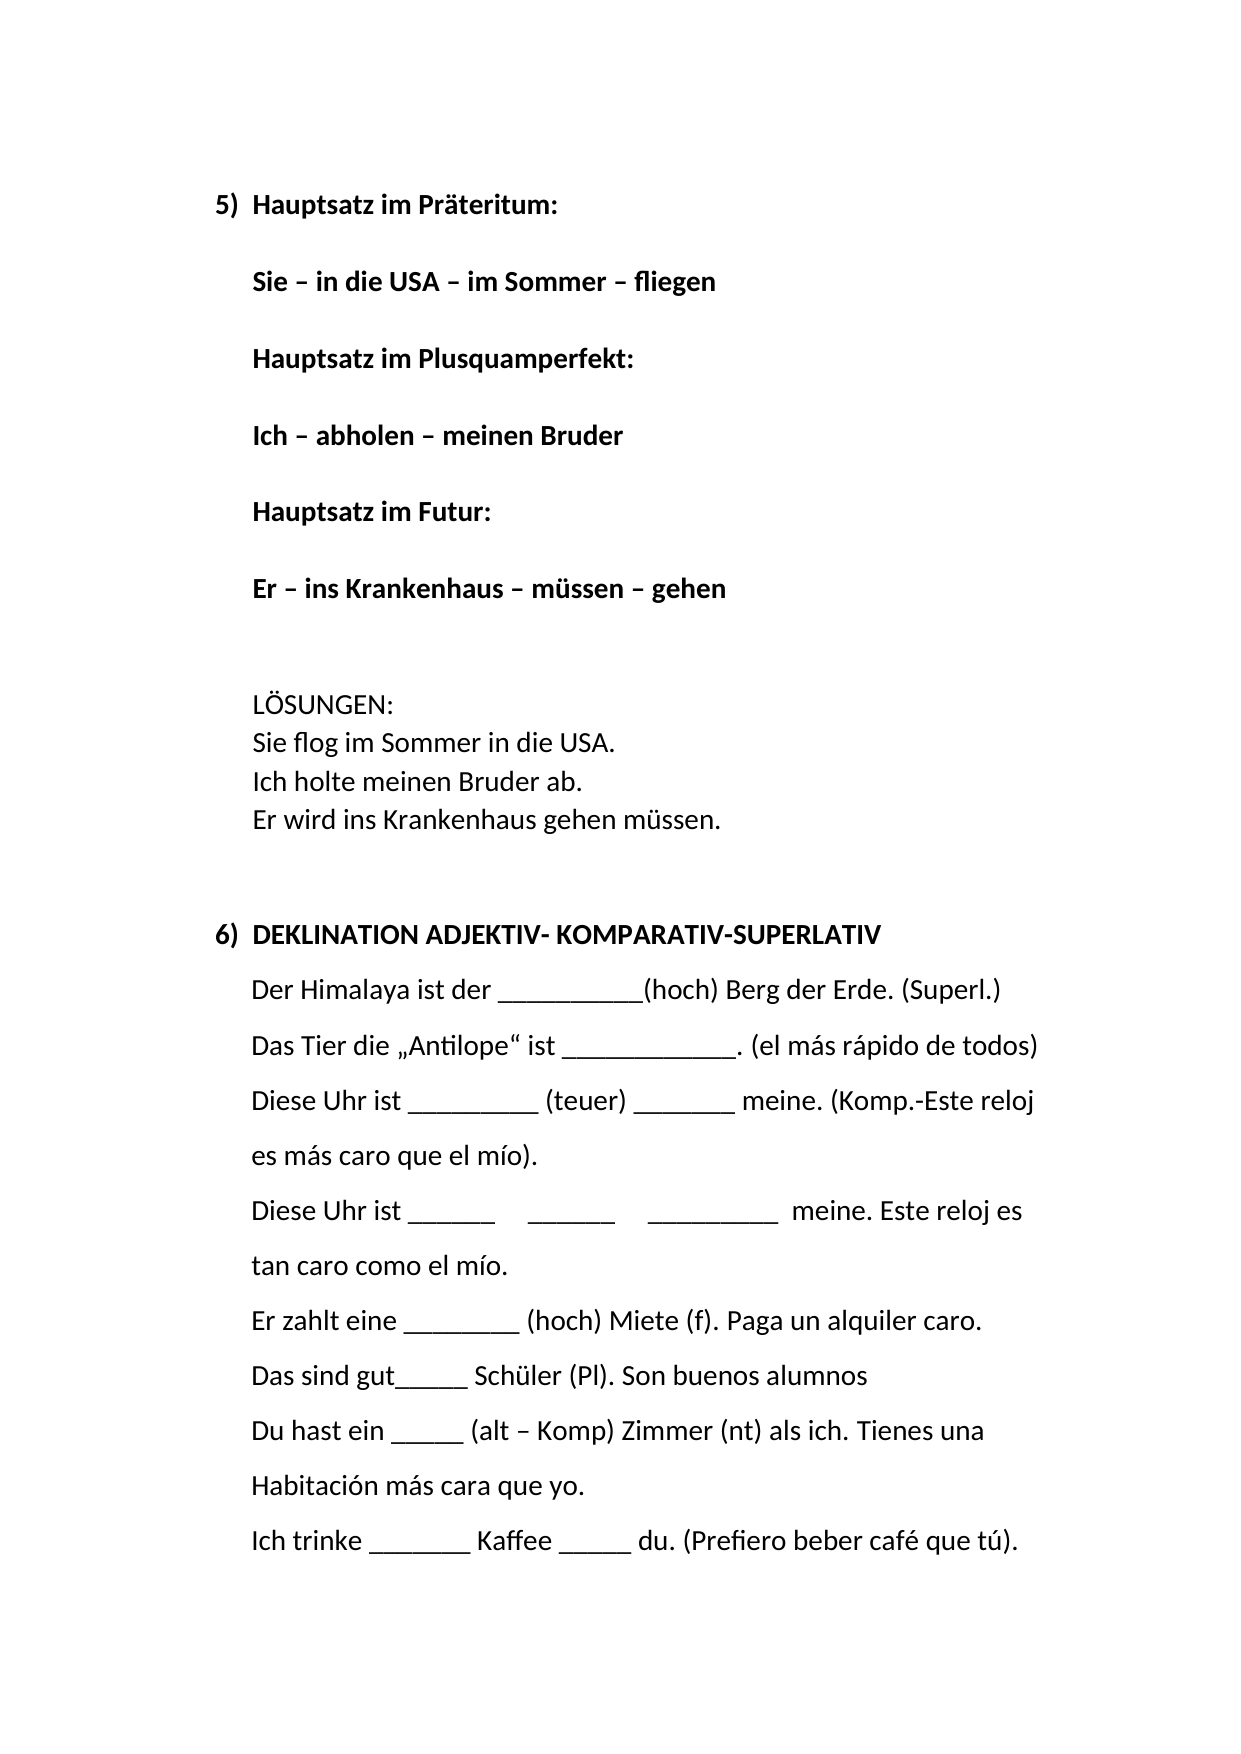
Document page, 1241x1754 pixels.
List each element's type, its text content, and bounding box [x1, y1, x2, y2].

list Ich holte meinen Bruder ab. [252, 763, 1063, 798]
text Er zahlt eine ________ (hoch) Miete (f). Paga un alquiler caro. [177, 1302, 1063, 1338]
text Diese Uhr ist ______ ______ _________ meine. Este reloj es [177, 1192, 1063, 1227]
list Ich – abholen – meinen Bruder [252, 417, 1063, 452]
text Der Himalaya ist der __________(hoch) Berg der Erde. (Superl.) [177, 971, 1063, 1007]
text Habitación más cara que yo. [177, 1467, 1063, 1503]
text Ich trinke _______ Kaffee _____ du. (Prefiero beber café que tú). [177, 1522, 1063, 1558]
list Hauptsatz im Futur: [252, 493, 1063, 529]
list Er wird ins Krankenhaus gehen müssen. [252, 801, 1063, 837]
text Du hast ein _____ (alt – Komp) Zimmer (nt) als ich. Tienes una [177, 1412, 1063, 1448]
list Sie flog im Sommer in die USA. [252, 724, 1063, 760]
text Diese Uhr ist _________ (teuer) _______ meine. (Komp.-Este reloj [177, 1082, 1063, 1117]
list Sie – in die USA – im Sommer – fliegen [252, 263, 1063, 298]
text Das sind gut_____ Schüler (Pl). Son buenos alumnos [177, 1357, 1063, 1393]
text tan caro como el mío. [177, 1247, 1063, 1283]
text Das Tier die „Antilope“ ist ____________. (el más rápido de todos) [177, 1027, 1063, 1062]
list DEKLINATION ADJEKTIV- KOMPARATIV-SUPERLATIV [215, 916, 1063, 952]
text es más caro que el mío). [177, 1137, 1063, 1172]
list Hauptsatz im Präteritum: [215, 186, 1063, 222]
list Hauptsatz im Plusquamperfekt: [252, 340, 1063, 375]
list LÖSUNGEN: [252, 686, 1063, 721]
list Er – ins Krankenhaus – müssen – gehen [252, 570, 1063, 606]
